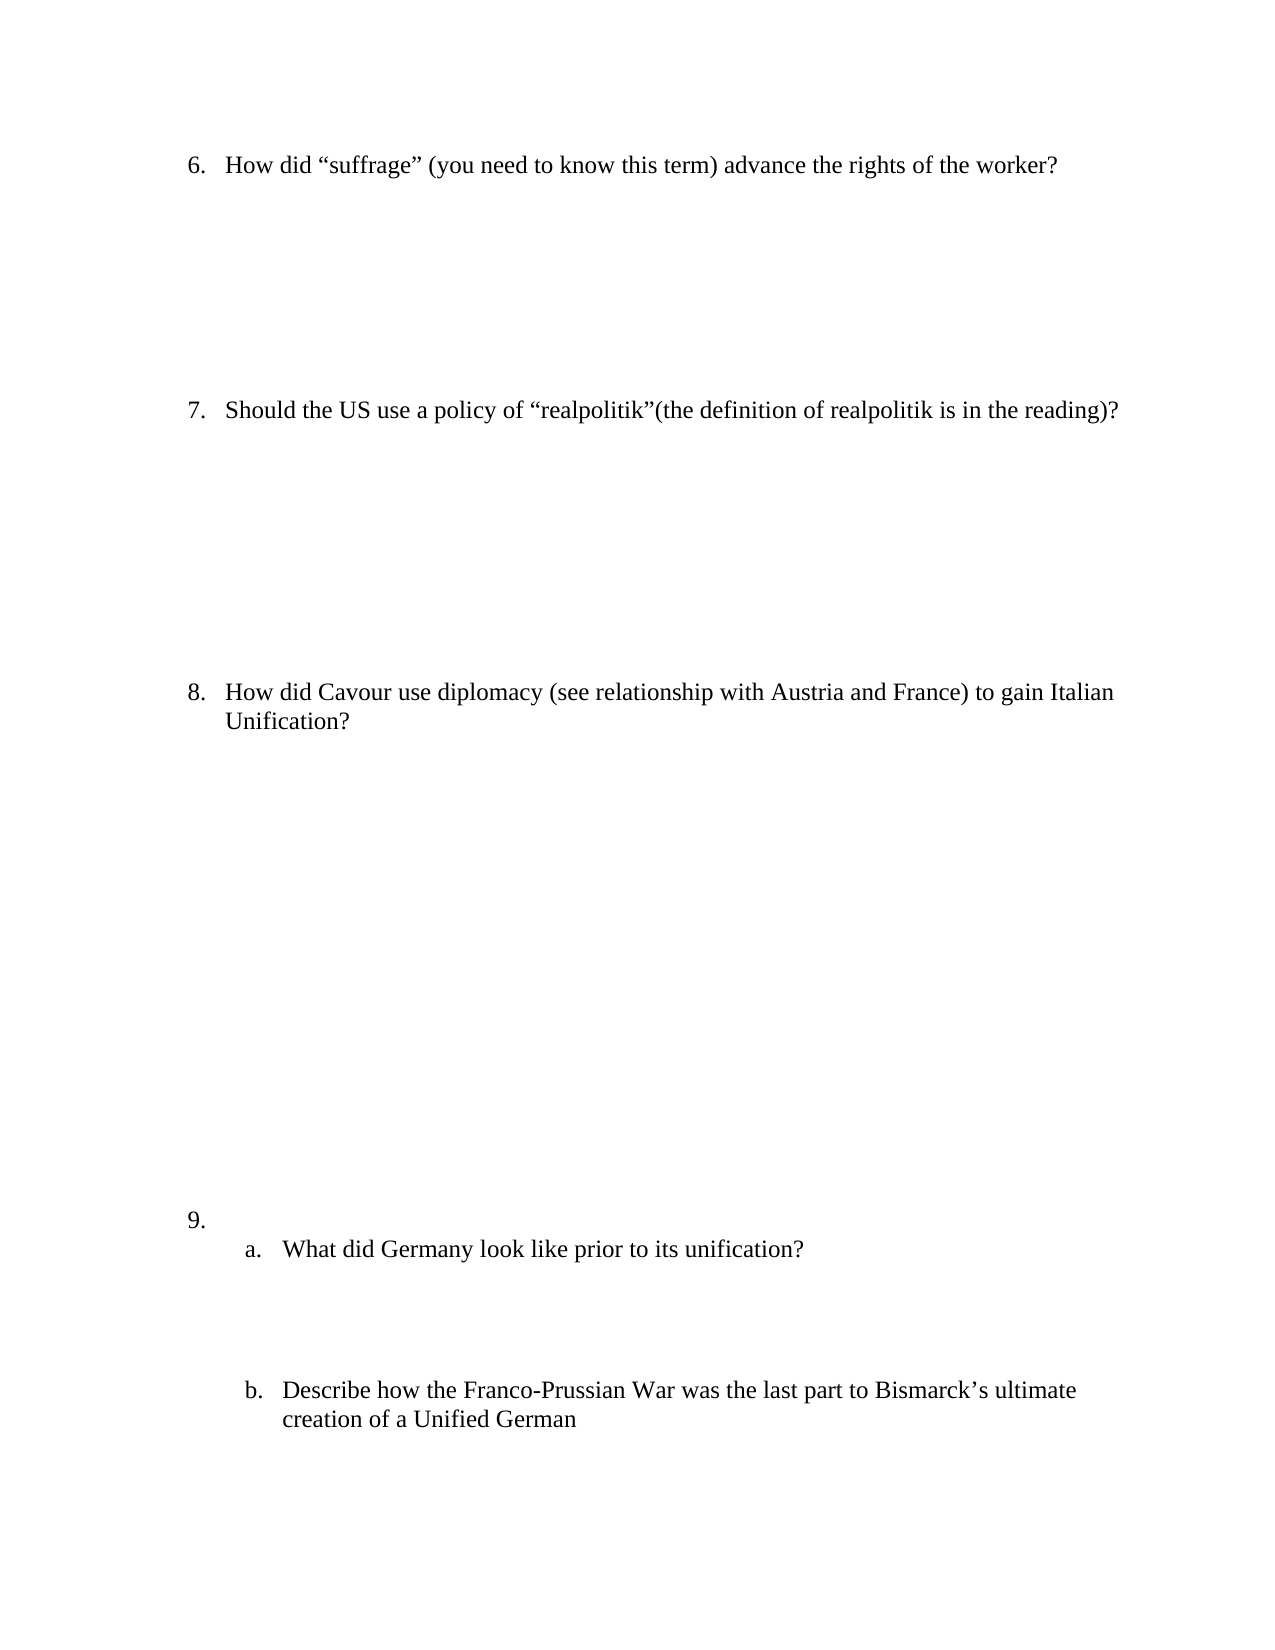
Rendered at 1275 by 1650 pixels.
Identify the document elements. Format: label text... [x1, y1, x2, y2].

list What did look like prior to its unification? [244, 1234, 1125, 1262]
list Should the US use a policy of “realpolitik”(the definition of realpolitik is in the reading)? [187, 395, 1125, 424]
list How did “suffrage” (you need to know this term) advance the rights of the worker? [187, 150, 1125, 179]
list How did Cavour use diplomacy (see relationship with and ) to gain Italian Unification? [187, 677, 1125, 735]
list Describe how the Franco-Prussian War was the last part to Bismarck’s ultimate creation of a Unified German [244, 1375, 1125, 1432]
